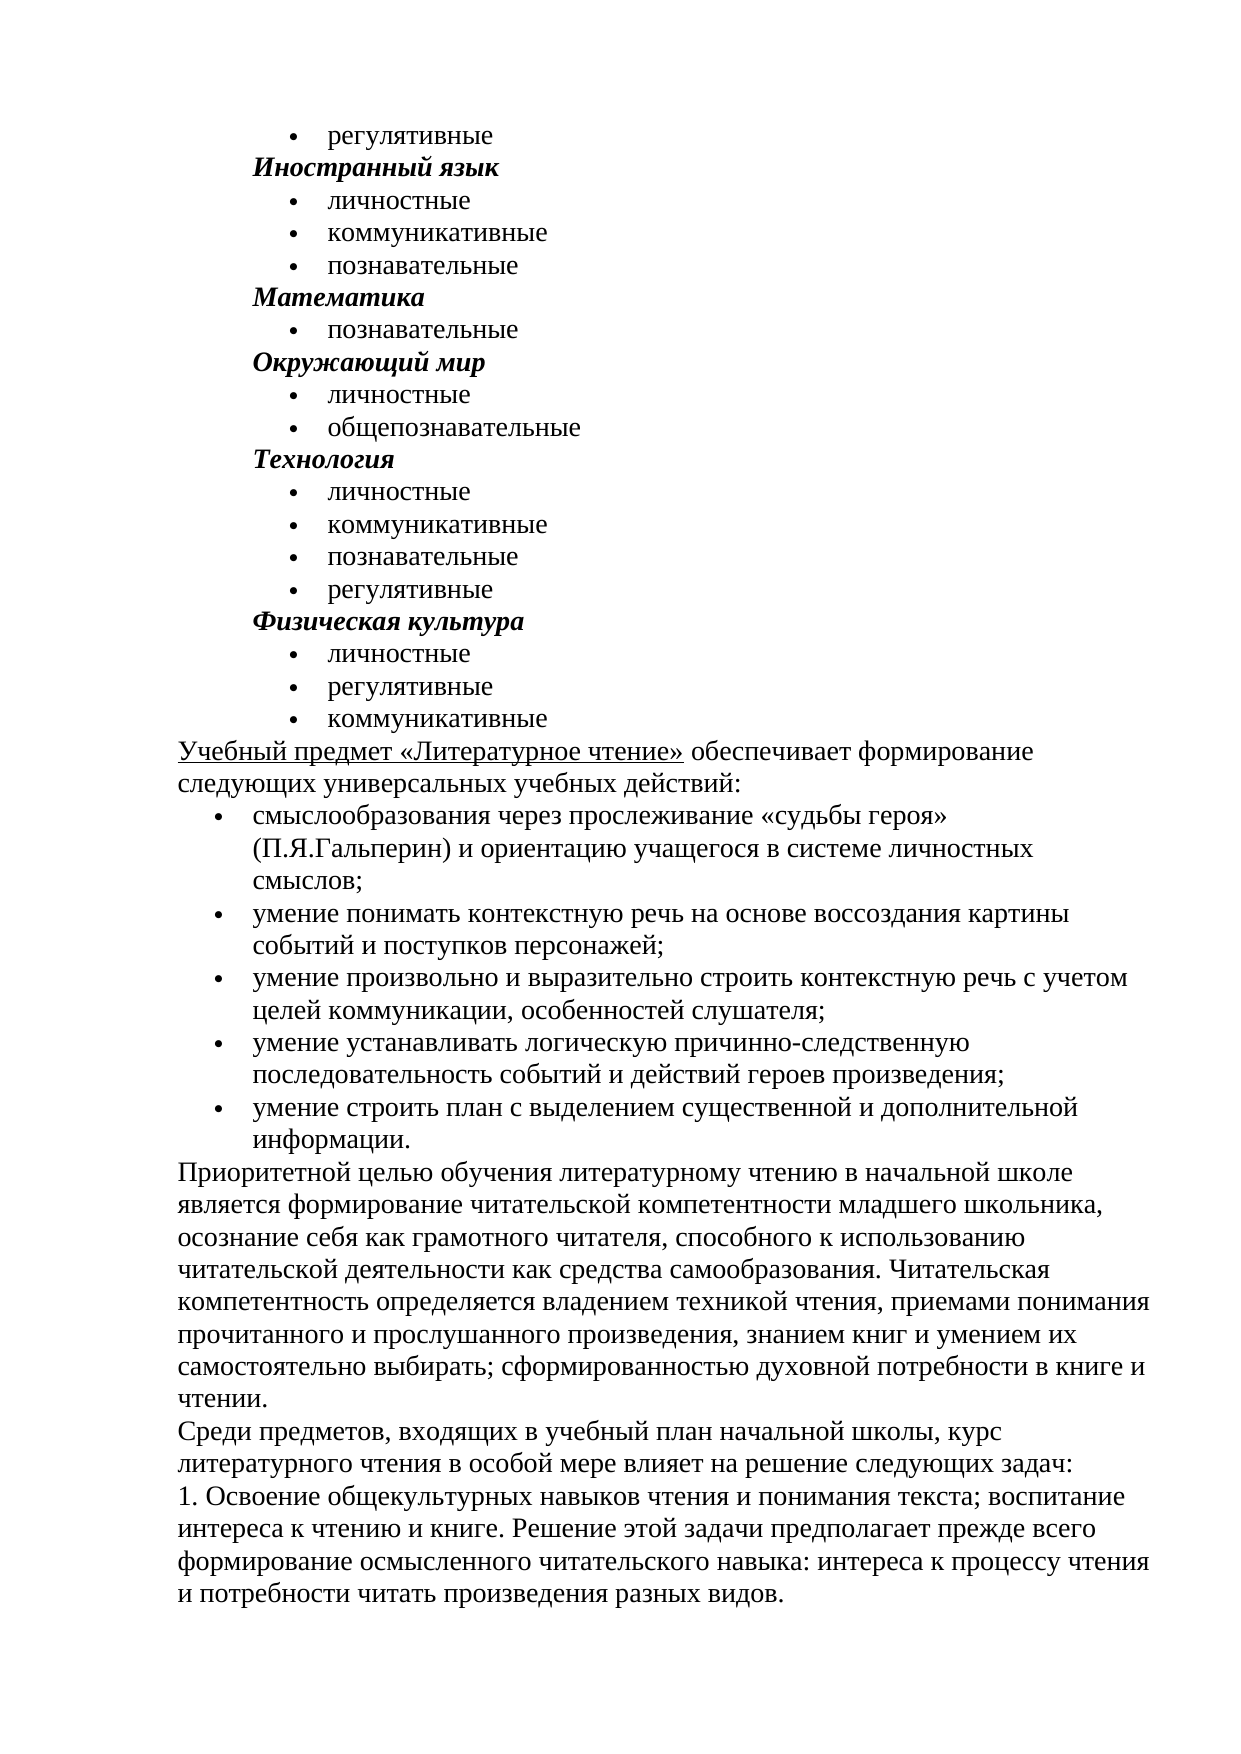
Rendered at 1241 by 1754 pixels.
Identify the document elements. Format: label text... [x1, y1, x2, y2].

text 1. Освоение общекультурных навыков чтения и понимания текста; воспитание интереса к чтению и книге. Решение этой задачи предполагает прежде всего формирование осмысленного читательского навыка: интереса к процессу чтения и потребности читать произведения разных видов. [177, 1479, 1152, 1608]
list регулятивные [290, 572, 1152, 604]
text Иностранный язык [252, 151, 1152, 183]
list общепознавательные [290, 410, 1152, 442]
list познавательные [290, 312, 1152, 345]
list личностные [290, 377, 1152, 410]
text Среди предметов, входящих в учебный план начальной школы, курс литературного чтения в особой мере влияет на решение следующих задач: [177, 1414, 1152, 1479]
list регулятивные [290, 118, 1152, 151]
list познавательные [290, 539, 1152, 572]
list смыслообразования через прослеживание «судьбы героя» (П.Я.Гальперин) и ориентацию учащегося в системе личностных смыслов; [215, 798, 1152, 896]
text Технология [252, 442, 1152, 474]
text Физическая культура [252, 604, 1152, 636]
text Математика [252, 280, 1152, 312]
text Учебный предмет «Литературное чтение» обеспечивает формирование следующих универсальных учебных действий: [177, 734, 1152, 798]
list познавательные [290, 248, 1152, 280]
list коммуникативные [290, 215, 1152, 248]
list коммуникативные [290, 701, 1152, 734]
list личностные [290, 636, 1152, 669]
list умение строить план с выделением существенной и дополнительной информации. [215, 1090, 1152, 1155]
list умение понимать контекстную речь на основе воссоздания картины событий и поступков персонажей; [215, 896, 1152, 960]
text Приоритетной целью обучения литературному чтению в начальной школе является формирование читательской компетентности младшего школьника, осознание себя как грамотного читателя, способного к использованию читательской деятельности как средства самообразования. Читательская компетентность определяется владением техникой чтения, приемами понимания прочитанного и прослушанного произведения, знанием книг и умением их самостоятельно выбирать; сформированностью духовной потребности в книге и чтении. [177, 1155, 1152, 1414]
list коммуникативные [290, 507, 1152, 539]
list регулятивные [290, 669, 1152, 701]
list умение устанавливать логическую причинно-следственную последовательность событий и действий героев произведения; [215, 1025, 1152, 1090]
list умение произвольно и выразительно строить контекстную речь с учетом целей коммуникации, особенностей слушателя; [215, 960, 1152, 1025]
list личностные [290, 183, 1152, 215]
list личностные [290, 474, 1152, 507]
text Окружающий мир [252, 345, 1152, 377]
